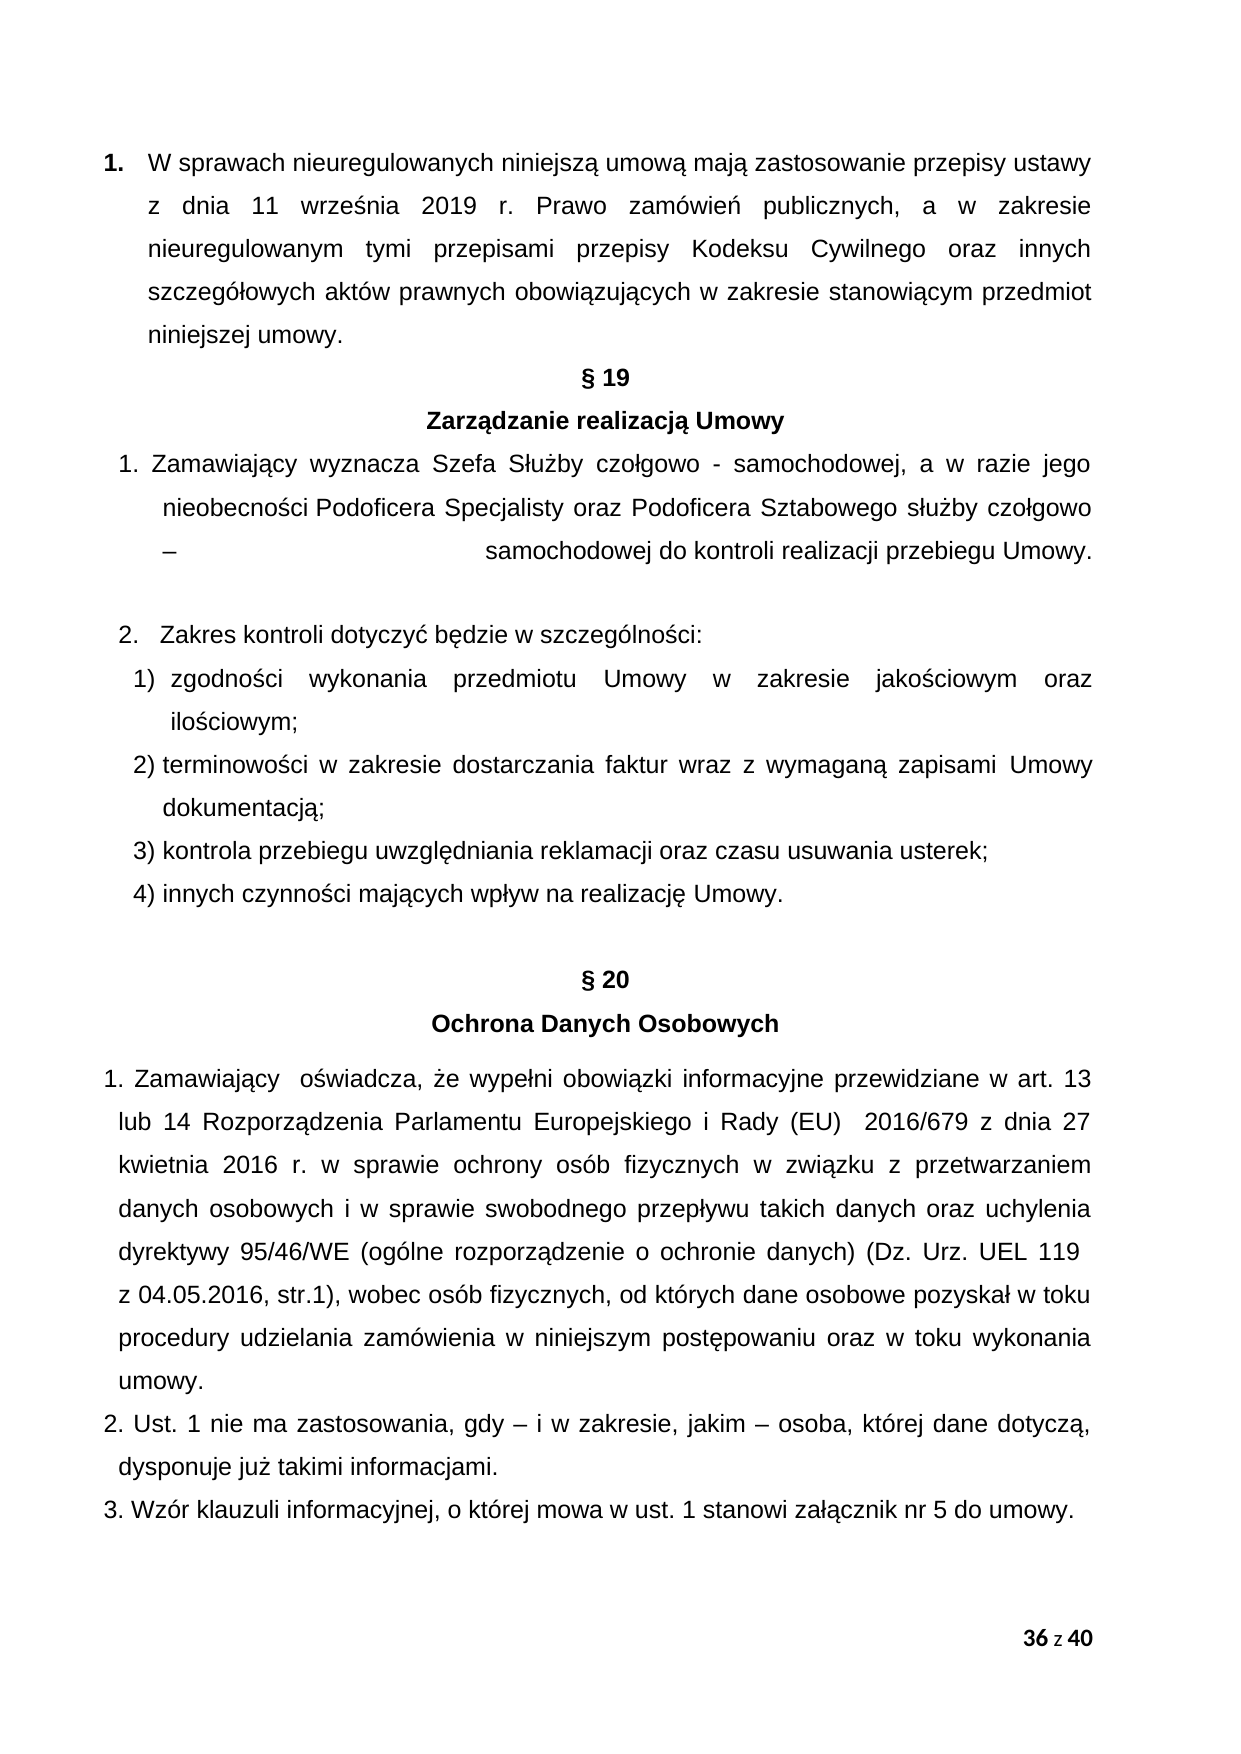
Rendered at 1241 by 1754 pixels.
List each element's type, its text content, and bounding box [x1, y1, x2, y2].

list innych czynności mających wpływ na realizację Umowy. [133, 879, 1093, 908]
text § 20 [118, 965, 1093, 994]
list terminowości w zakresie dostarczania faktur wraz z wymaganą zapisami Umowy dokumentacją; [133, 750, 1093, 822]
list kontrola przebiegu uwzględniania reklamacji oraz czasu usuwania usterek; [133, 836, 1093, 865]
text 1. Zamawiający wyznacza Szefa Służby czołgowo - samochodowej, a w razie jego nieobecności Podoficera Specjalisty oraz Podoficera Sztabowego służby czołgowo – samochodowej do kontroli realizacji przebiegu Umowy. [118, 449, 1093, 606]
list W sprawach nieuregulowanych niniejszą umową mają zastosowanie przepisy ustawy z dnia 11 września 2019 r. Prawo zamówień publicznych, a w zakresie nieuregulowanym tymi przepisami przepisy Kodeksu Cywilnego oraz innych szczegółowych aktów prawnych obowiązujących w zakresie stanowiącym przedmiot niniejszej umowy. [103, 148, 1093, 349]
list zgodności wykonania przedmiotu Umowy w zakresie jakościowym oraz ilościowym; [133, 663, 1093, 735]
text 1. Zamawiający oświadcza, że wypełni obowiązki informacyjne przewidziane w art. 13 lub 14 Rozporządzenia Parlamentu Europejskiego i Rady (EU) 2016/679 z dnia 27 kwietnia 2016 r. w sprawie ochrony osób fizycznych w związku z przetwarzaniem danych osobowych i w sprawie swobodnego przepływu takich danych oraz uchylenia dyrektywy 95/46/WE (ogólne rozporządzenie o ochronie danych) (Dz. Urz. UEL 119 z 04.05.2016, str.1), wobec osób fizycznych, od których dane osobowe pozyskał w toku procedury udzielania zamówienia w niniejszym postępowaniu oraz w toku wykonania umowy. [103, 1064, 1093, 1395]
text Ochrona Danych Osobowych [118, 1008, 1093, 1037]
text 3. Wzór klauzuli informacyjnej, o której mowa w ust. 1 stanowi załącznik nr 5 do umowy. [103, 1495, 1093, 1524]
text 2. Ust. 1 nie ma zastosowania, gdy – i w zakresie, jakim – osoba, której dane dotyczą, dysponuje już takimi informacjami. [103, 1409, 1093, 1481]
text § 19 Zarządzanie realizacją Umowy [118, 363, 1093, 435]
text 2. Zakres kontroli dotyczyć będzie w szczególności: [118, 620, 1093, 649]
